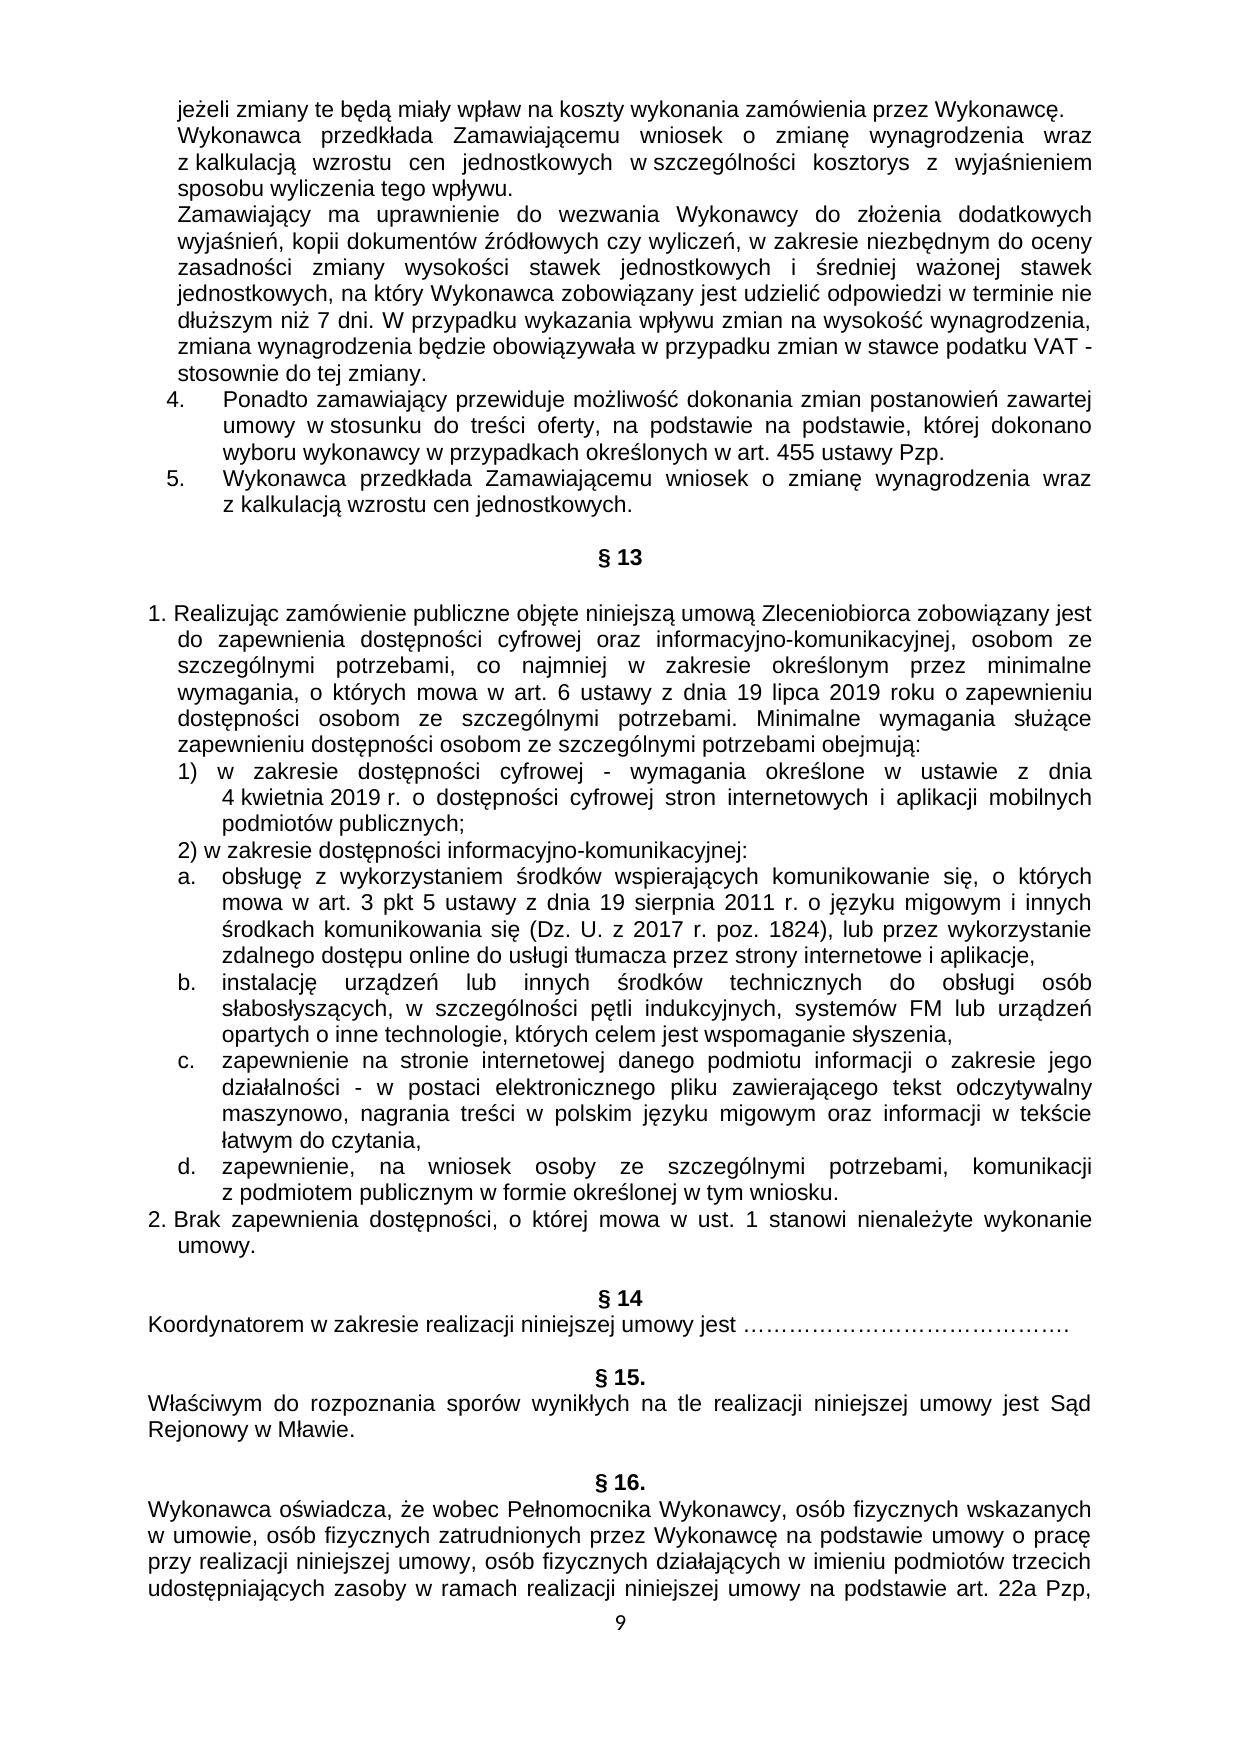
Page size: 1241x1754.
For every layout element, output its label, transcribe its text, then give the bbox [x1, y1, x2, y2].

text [148, 1496, 1092, 1601]
text Zamawiający ma uprawnienie do wezwania Wykonawcy do złożenia dodatkowych wyjaśnień, kopii dokumentów źródłowych czy wyliczeń, w zakresie niezbędnym do oceny zasadności zmiany wysokości stawek jednostkowych i średniej ważonej stawek jednostkowych, na który Wykonawca zobowiązany jest udzielić odpowiedzi w terminie nie dłuższym niż 7 dni. W przypadku wykazania wpływu zmian na wysokość wynagrodzenia, zmiana wynagrodzenia będzie obowiązywała w przypadku zmian w stawce podatku VAT - stosownie do tej zmiany. [177, 201, 1092, 386]
text 13 [148, 544, 1092, 570]
text 16. [148, 1469, 1092, 1496]
list zapewnienie, na wniosek osoby ze szczególnymi potrzebami, komunikacji z podmiotem publicznym w formie określonej w tym wniosku. [177, 1153, 1092, 1206]
text 14 [148, 1285, 1092, 1311]
text Koordynatorem w zakresie realizacji niniejszej umowy jest ……………………………………. [148, 1311, 1092, 1337]
text 15. [148, 1364, 1092, 1390]
text 1) w zakresie dostępności cyfrowej - wymagania określone w ustawie z dnia 4 kwietnia 2019 r. o dostępności cyfrowej stron internetowych i aplikacji mobilnych podmiotów publicznych; [177, 758, 1092, 837]
list instalację urządzeń lub innych środków technicznych do obsługi osób słabosłyszących, w szczególności pętli indukcyjnych, systemów FM lub urządzeń opartych o inne technologie, których celem jest wspomaganie słyszenia, [177, 968, 1092, 1047]
list Wykonawca przedkłada Zamawiającemu wniosek o zmianę wynagrodzenia wraz z kalkulacją wzrostu cen jednostkowych. [185, 465, 1092, 518]
text 2. Brak zapewnienia dostępności, o której mowa w ust. 1 stanowi nienależyte wykonanie umowy. [148, 1206, 1092, 1258]
text 1. Realizując zamówienie publiczne objęte niniejszą umową Zleceniobiorca zobowiązany jest do zapewnienia dostępności cyfrowej oraz informacyjno-komunikacyjnej, osobom ze szczególnymi potrzebami, co najmniej w zakresie określonym przez minimalne wymagania, o których mowa w art. 6 ustawy z dnia 19 lipca 2019 roku o zapewnieniu dostępności osobom ze szczególnymi potrzebami. Minimalne wymagania służące zapewnieniu dostępności osobom ze szczególnymi potrzebami obejmują: [148, 599, 1092, 758]
text Wykonawca przedkłada Zamawiającemu wniosek o zmianę wynagrodzenia wraz z kalkulacją wzrostu cen jednostkowych w szczególności kosztorys z wyjaśnieniem sposobu wyliczenia tego wpływu. [177, 122, 1092, 201]
text Właściwym do rozpoznania sporów wynikłych na tle realizacji niniejszej umowy jest Sąd Rejonowy w Mławie. [148, 1390, 1092, 1443]
text jeżeli zmiany te będą miały wpław na koszty wykonania zamówienia przez Wykonawcę. [177, 96, 1092, 122]
list Ponadto zamawiający przewiduje możliwość dokonania zmian postanowień zawartej umowy w stosunku do treści oferty, na podstawie na podstawie, której dokonano wyboru wykonawcy w przypadkach określonych w art. 455 ustawy Pzp. [185, 386, 1092, 465]
list zapewnienie na stronie internetowej danego podmiotu informacji o zakresie jego działalności - w postaci elektronicznego pliku zawierającego tekst odczytywalny maszynowo, nagrania treści w polskim języku migowym oraz informacji w tekście łatwym do czytania, [177, 1047, 1092, 1153]
list obsługę z wykorzystaniem środków wspierających komunikowanie się, o których mowa w art. 3 pkt 5 ustawy z dnia 19 sierpnia 2011 r. o języku migowym i innych środkach komunikowania się (Dz. U. z 2017 r. poz. 1824), lub przez wykorzystanie zdalnego dostępu online do usługi tłumacza przez strony internetowe i aplikacje, [177, 863, 1092, 968]
text 2) w zakresie dostępności informacyjno-komunikacyjnej: [177, 837, 1092, 863]
